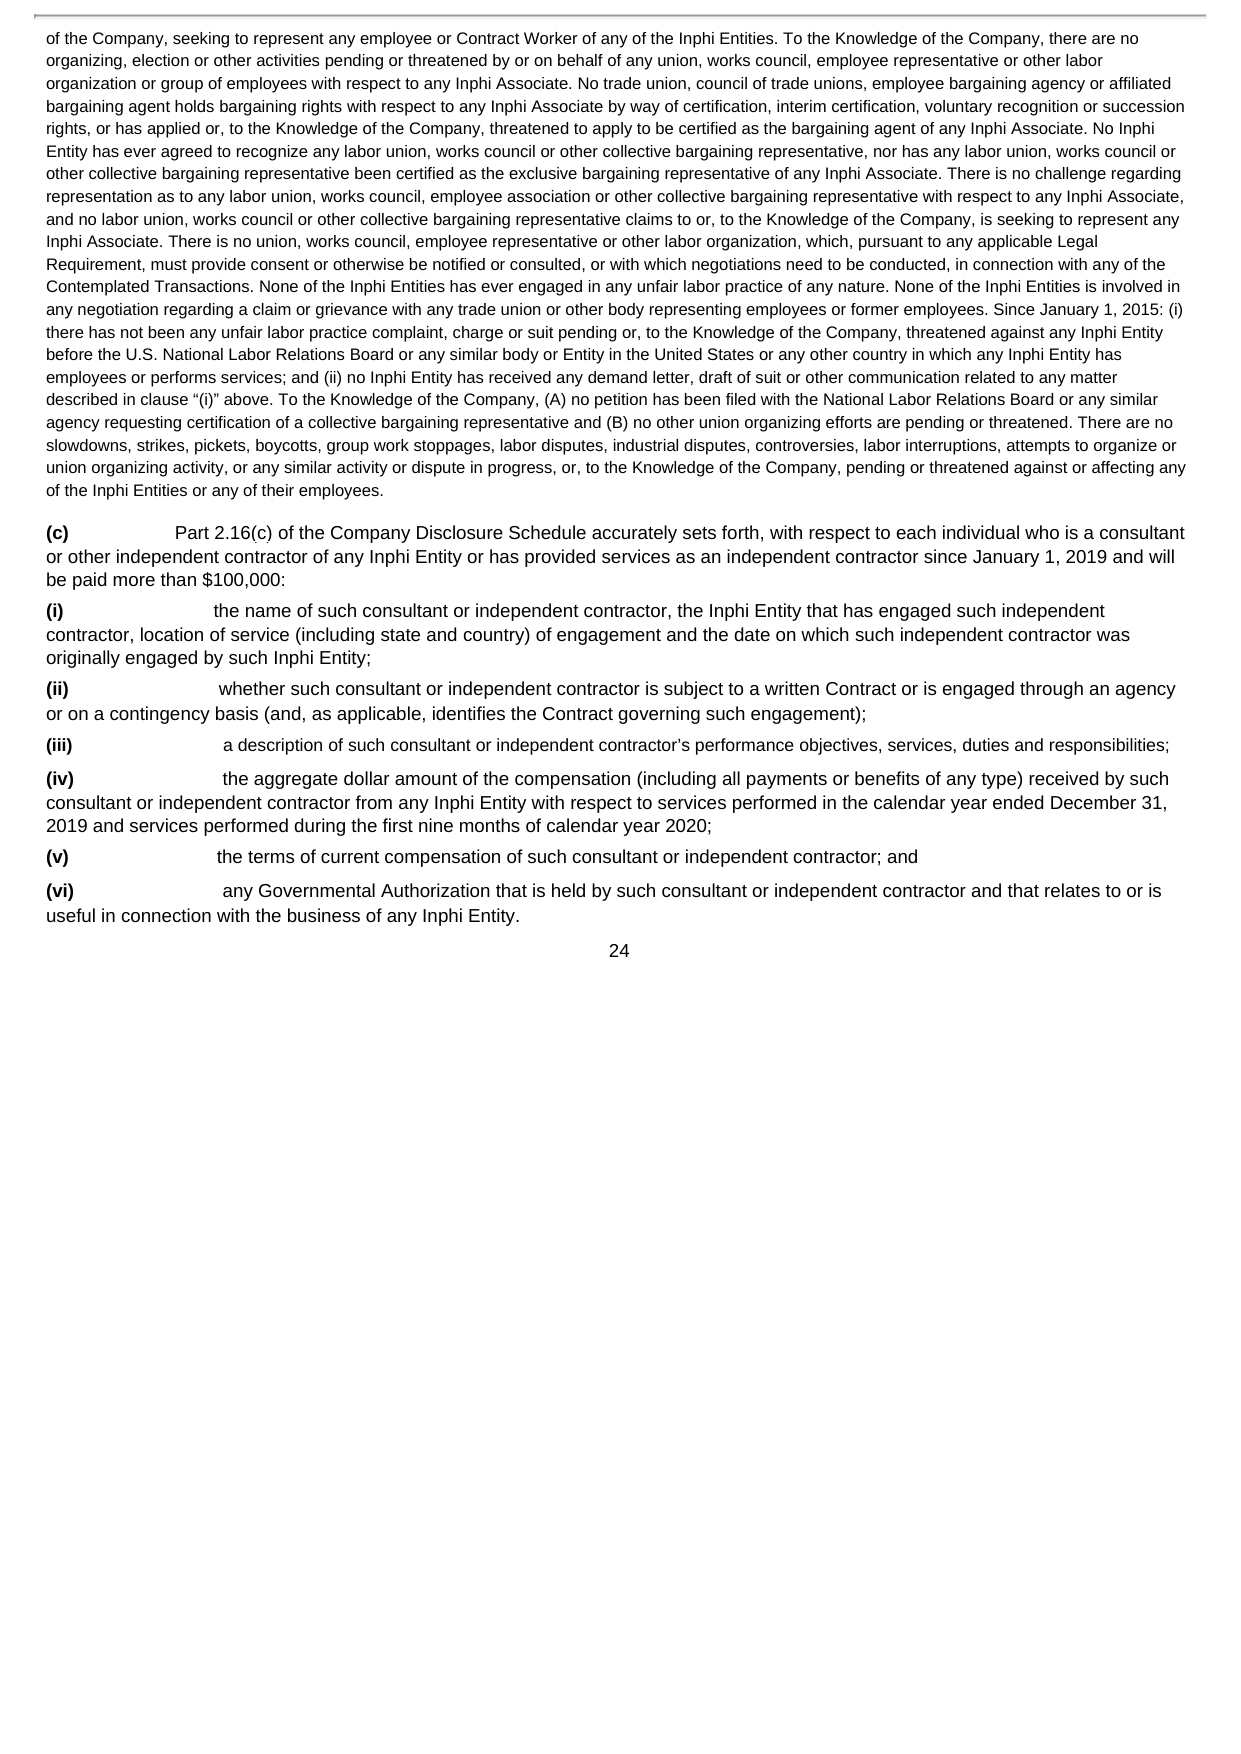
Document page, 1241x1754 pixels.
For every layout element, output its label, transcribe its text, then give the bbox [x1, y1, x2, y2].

text 24 [46, 940, 1192, 962]
list the aggregate dollar amount of the compensation (including all payments or benefits of any type) received by such consultant or independent contractor from any Inphi Entity with respect to services performed in the calendar year ended December 31, 2019 and services performed during the first nine months of calendar year 2020; [46, 768, 1188, 836]
text of the Company, seeking to represent any employee or Contract Worker of any of the Inphi Entities. To the Knowledge of the Company, there are no organizing, election or other activities pending or threatened by or on behalf of any union, works council, employee representative or other labor organization or group of employees with respect to any Inphi Associate. No trade union, council of trade unions, employee bargaining agency or affiliated bargaining agent holds bargaining rights with respect to any Inphi Associate by way of certification, interim certification, voluntary recognition or succession rights, or has applied or, to the Knowledge of the Company, threatened to apply to be certified as the bargaining agent of any Inphi Associate. No Inphi Entity has ever agreed to recognize any labor union, works council or other collective bargaining representative, nor has any labor union, works council or other collective bargaining representative been certified as the exclusive bargaining representative of any Inphi Associate. There is no challenge regarding representation as to any labor union, works council, employee association or other collective bargaining representative with respect to any Inphi Associate, and no labor union, works council or other collective bargaining representative claims to or, to the Knowledge of the Company, is seeking to represent any Inphi Associate. There is no union, works council, employee representative or other labor organization, which, pursuant to any applicable Legal Requirement, must provide consent or otherwise be notified or consulted, or with which negotiations need to be conducted, in connection with any of the Contemplated Transactions. None of the Inphi Entities has ever engaged in any unfair labor practice of any nature. None of the Inphi Entities is involved in any negotiation regarding a claim or grievance with any trade union or other body representing employees or former employees. Since January 1, 2015: (i) there has not been any unfair labor practice complaint, charge or suit pending or, to the Knowledge of the Company, threatened against any Inphi Entity before the U.S. National Labor Relations Board or any similar body or Entity in the United States or any other country in which any Inphi Entity has employees or performs services; and (ii) no Inphi Entity has received any demand letter, draft of suit or other communication related to any matter described in clause “(i)” above. To the Knowledge of the Company, (A) no petition has been filed with the National Labor Relations Board or any similar agency requesting certification of a collective bargaining representative and (B) no other union organizing efforts are pending or threatened. There are no slowdowns, strikes, pickets, boycotts, group work stoppages, labor disputes, industrial disputes, controversies, labor interruptions, attempts to organize or union organizing activity, or any similar activity or dispute in progress, or, to the Knowledge of the Company, pending or threatened against or affecting any of the Inphi Entities or any of their employees. [46, 28, 1188, 500]
list whether such consultant or independent contractor is subject to a written Contract or is engaged through an agency or on a contingency basis (and, as applicable, identifies the Contract governing such engagement); [46, 678, 1188, 724]
list the name of such consultant or independent contractor, the Inphi Entity that has engaged such independent contractor, location of service (including state and country) of engagement and the date on which such independent contractor was originally engaged by such Inphi Entity; [46, 600, 1188, 668]
picture [34, 14, 1207, 19]
list Part 2.16(c) of the Company Disclosure Schedule accurately sets forth, with respect to each individual who is a consultant or other independent contractor of any Inphi Entity or has provided services as an independent contractor since January 1, 2019 and will be paid more than $100,000: [46, 522, 1188, 590]
list the terms of current compensation of such consultant or independent contractor; and [46, 846, 1188, 868]
list a description of such consultant or independent contractor’s performance objectives, services, duties and responsibilities; [46, 734, 1188, 755]
list any Governmental Authorization that is held by such consultant or independent contractor and that relates to or is useful in connection with the business of any Inphi Entity. [46, 880, 1188, 926]
